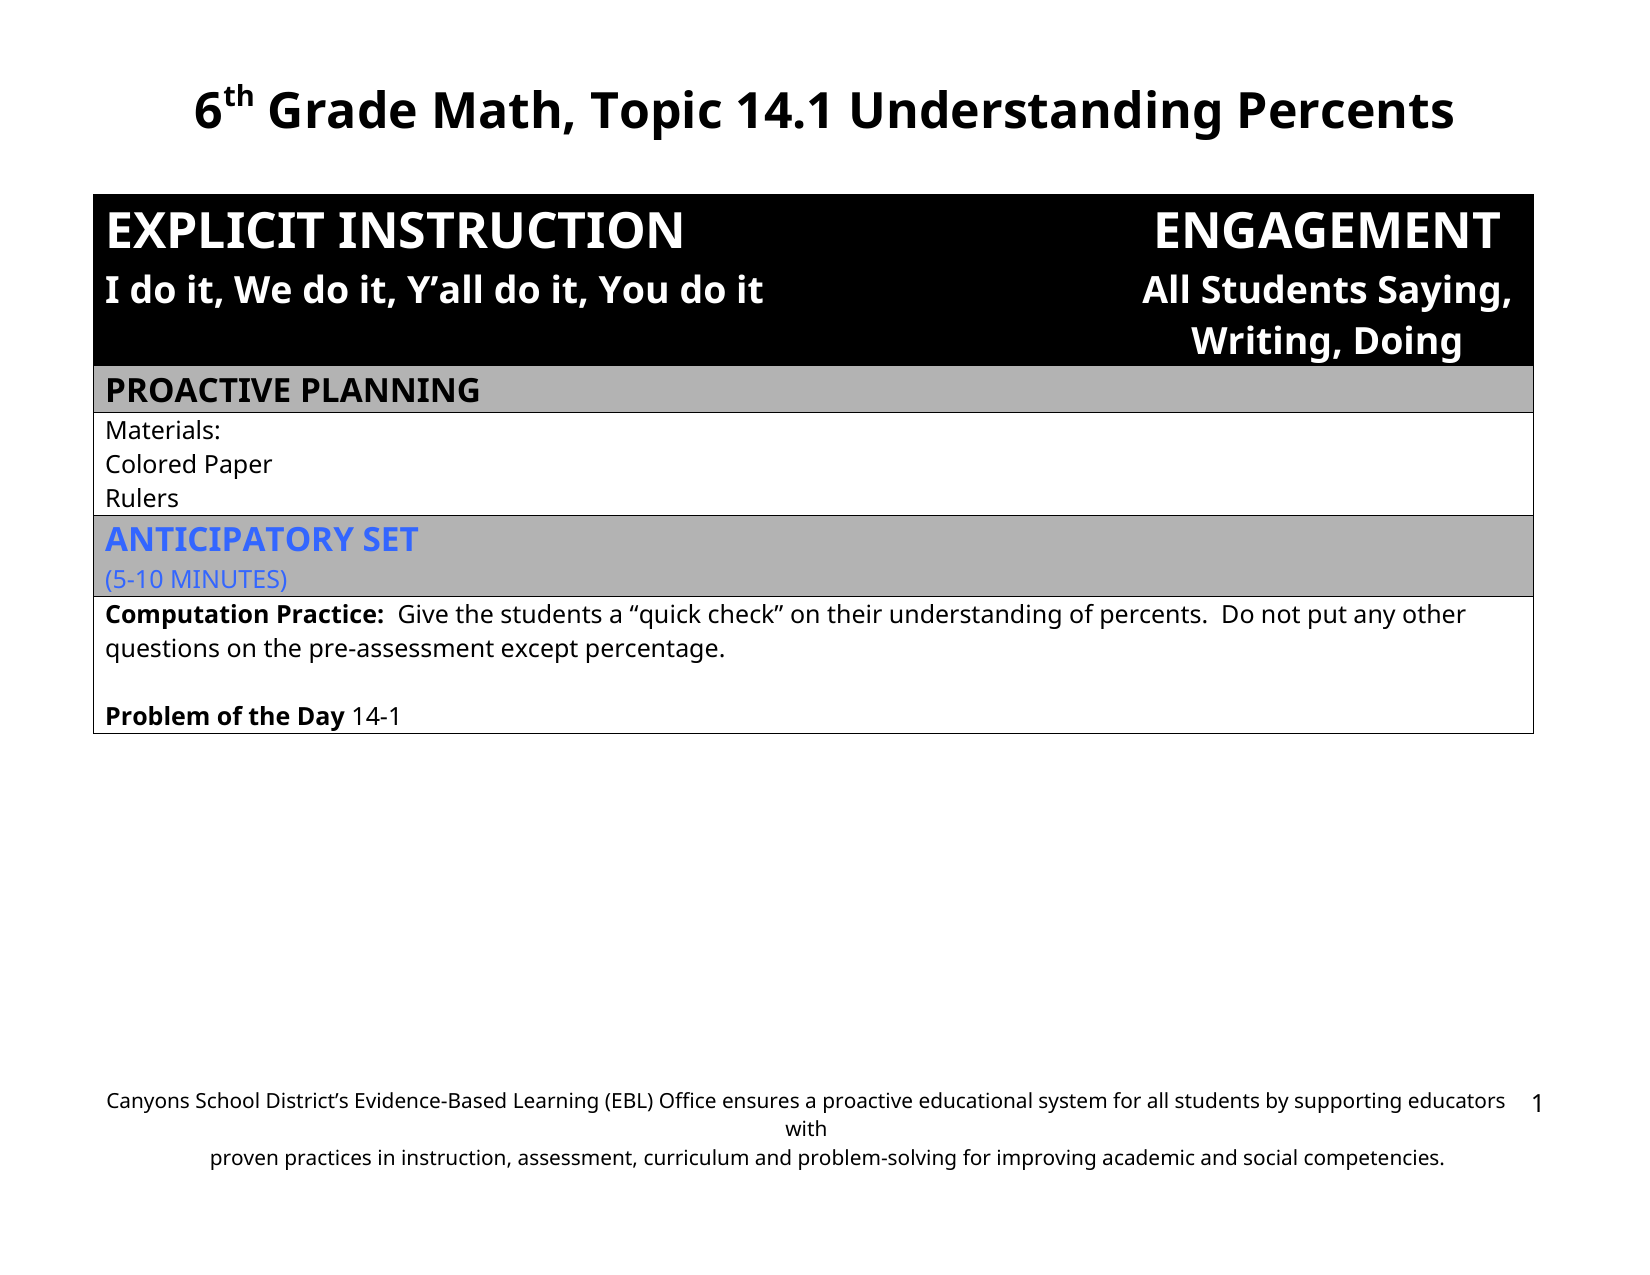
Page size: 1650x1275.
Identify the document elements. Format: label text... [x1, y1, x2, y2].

text 6th Grade Math, Topic 14.1 Understanding Percents [105, 75, 1545, 143]
table_header EXPLICIT INSTRUCTION I do it, We do it, Y’all do it, You do it [94, 195, 1120, 365]
table_cell ANTICIPATORY SET (5-10 MINUTES) [94, 516, 1533, 596]
table_cell Materials: Colored Paper Rulers [94, 413, 1533, 515]
table_header ENGAGEMENT All Students Saying, Writing, Doing [1121, 195, 1533, 365]
table_cell Computation Practice: Give the students a “quick check” on their understanding of percents. Do not put any other questions on the pre-assessment except percentage. Problem of the Day 14-1 [94, 597, 1533, 733]
table_cell PROACTIVE PLANNING [94, 366, 1533, 412]
